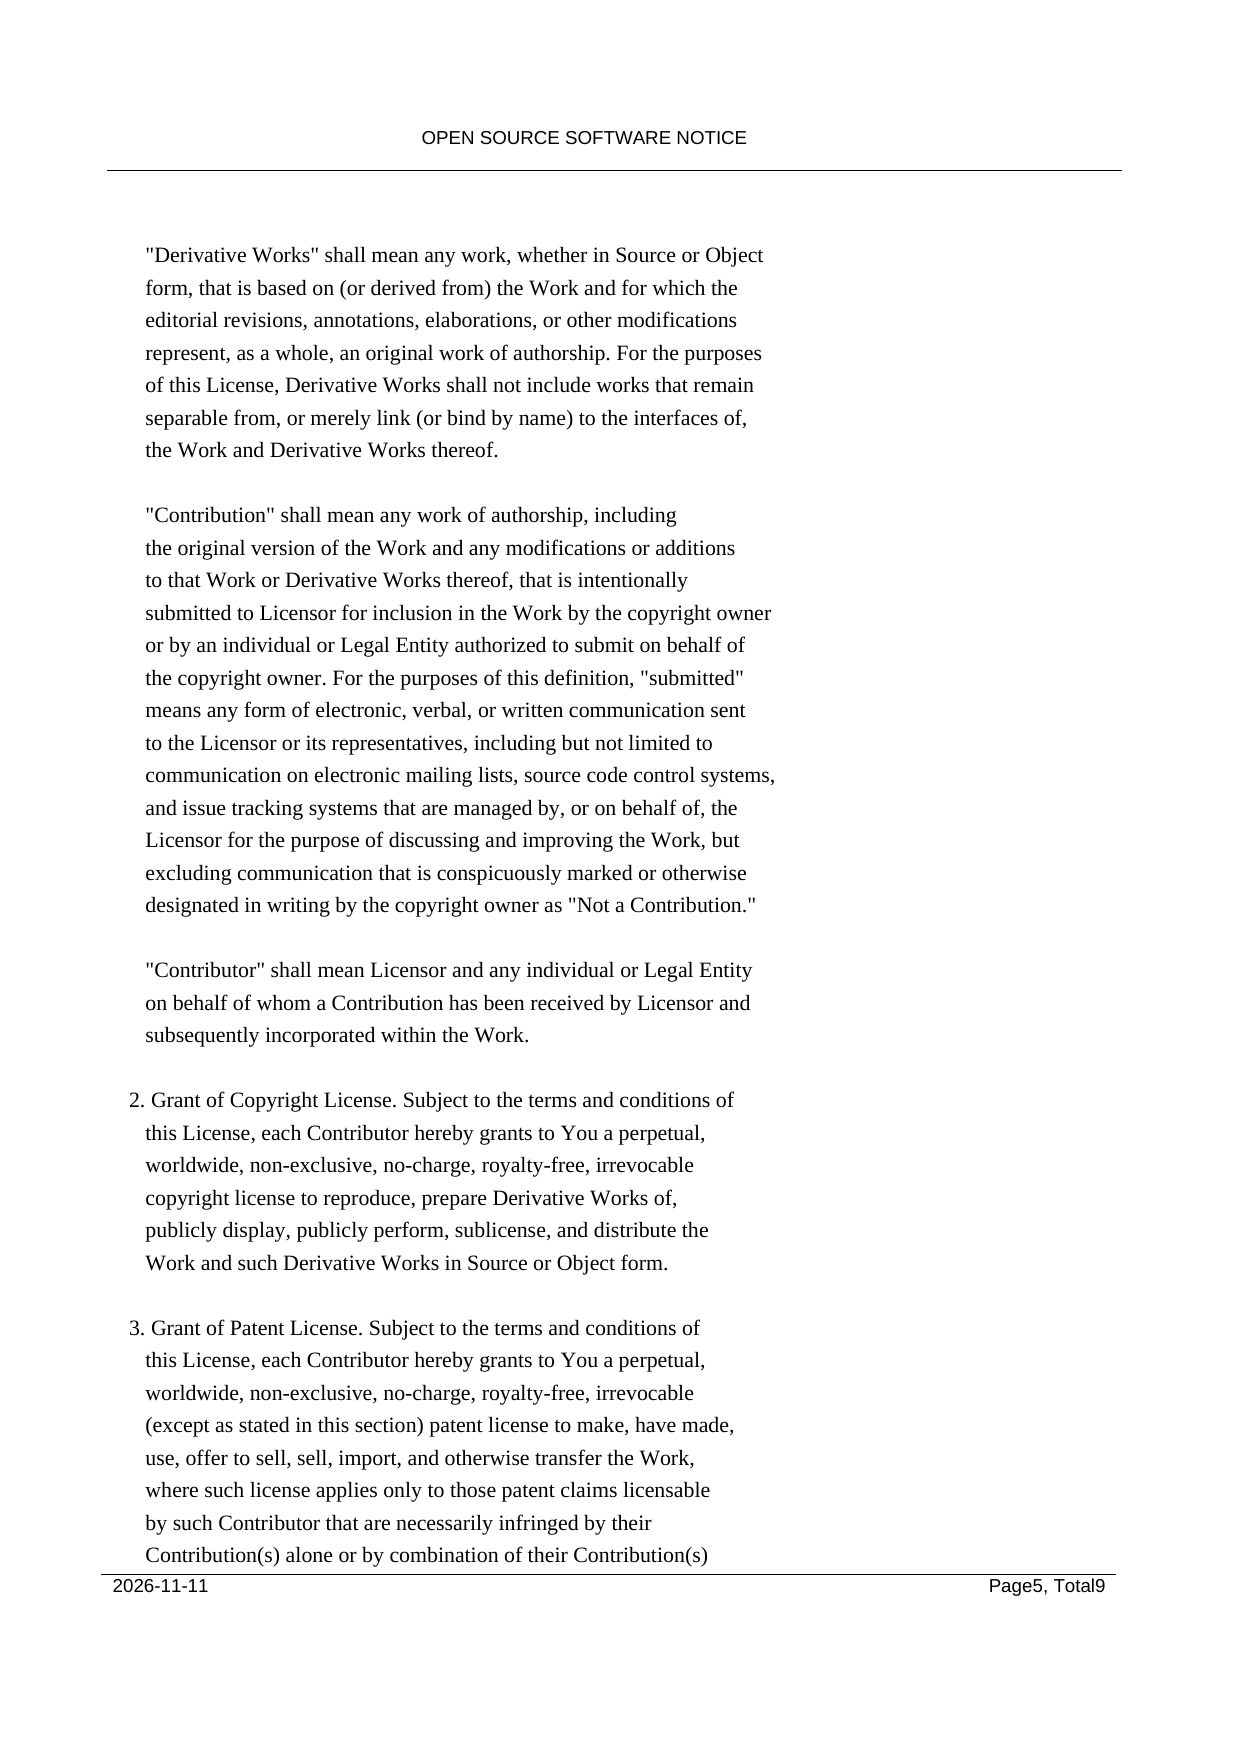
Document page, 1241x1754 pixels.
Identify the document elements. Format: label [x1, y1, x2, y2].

text [112, 206, 1128, 1571]
